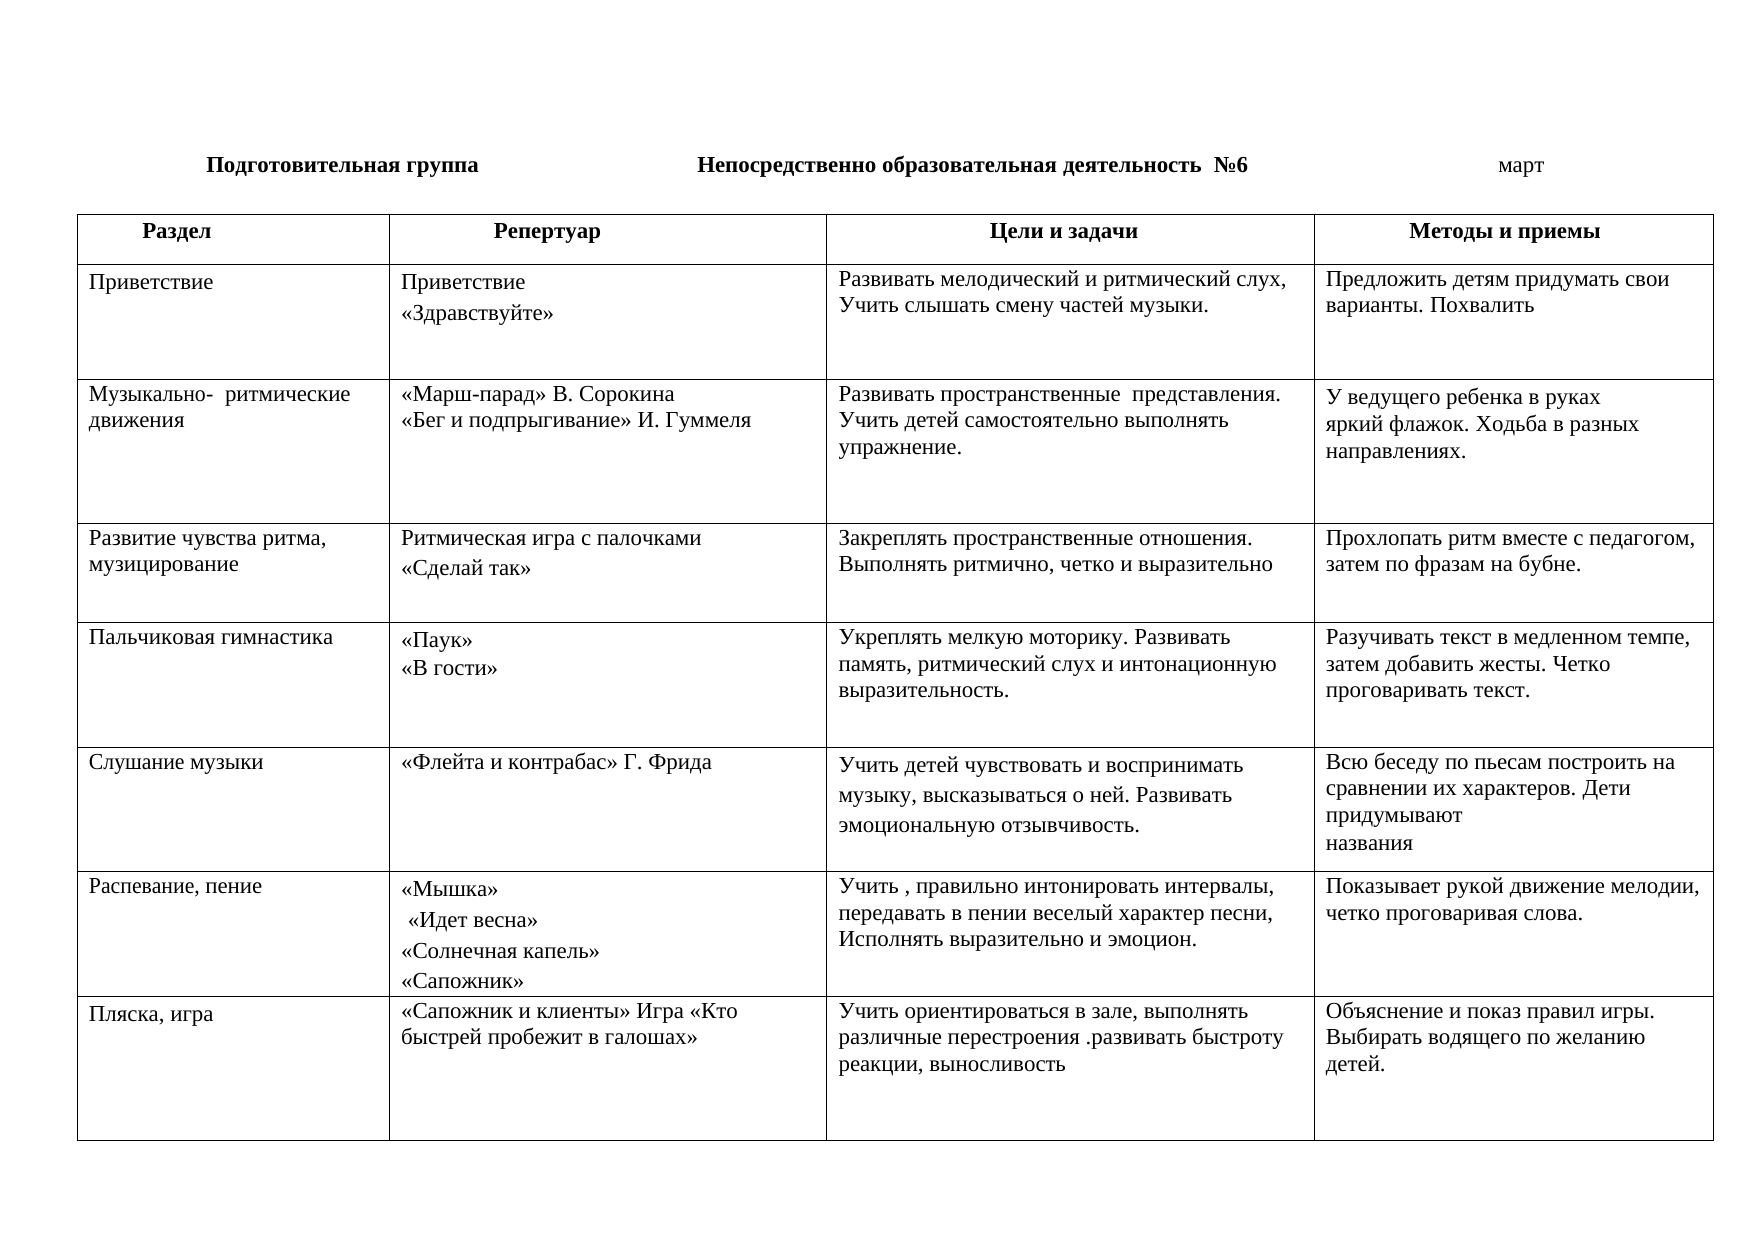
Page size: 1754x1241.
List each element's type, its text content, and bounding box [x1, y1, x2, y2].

table_cell Предложить детям придумать свои варианты. Похвалить [1315, 265, 1713, 379]
table_cell Закреплять пространственные отношения. Выполнять ритмично, четко и выразительно [827, 524, 1314, 622]
table_cell Развивать мелодический и ритмический слух, Учить слышать смену частей музыки. [827, 265, 1314, 379]
table_cell «Марш-парад» В. Сорокина «Бег и подпрыгивание» И. Гуммеля [390, 380, 826, 523]
table_cell Распевание, пение [78, 872, 389, 996]
table_cell Ритмическая игра с палочками «Сделай так» [390, 524, 826, 622]
table_cell Приветствие [78, 265, 389, 379]
table_cell Учить , правильно интонировать интервалы, передавать в пении веселый характер песни, Исполнять выразительно и эмоцион. [827, 872, 1314, 996]
table_cell Прохлопать ритм вместе с педагогом, затем по фразам на бубне. [1315, 524, 1713, 622]
text Подготовительная группа Непосредственно образовательная деятельность №6 март [206, 151, 1725, 178]
table_cell Учить детей чувствовать и воспринимать музыку, высказываться о ней. Развивать эмоциональную отзывчивость. [827, 748, 1314, 871]
table_header Репертуар [390, 215, 826, 264]
table_header Методы и приемы [1315, 215, 1713, 264]
table_cell Объяснение и показ правил игры. Выбирать водящего по желанию детей. [1315, 997, 1713, 1140]
table_cell Всю беседу по пьесам построить на сравнении их характеров. Дети придумывают названия [1315, 748, 1713, 871]
table_cell Слушание музыки [78, 748, 389, 871]
table_cell Пляска, игра [78, 997, 389, 1140]
table_cell «Флейта и контрабас» Г. Фрида [390, 748, 826, 871]
table_header Раздел [78, 215, 389, 264]
table_cell Развитие чувства ритма, музицирование [78, 524, 389, 622]
table_cell Развивать пространственные представления. Учить детей самостоятельно выполнять упражнение. [827, 380, 1314, 523]
table_cell У ведущего ребенка в руках яркий флажок. Ходьба в разных направлениях. [1315, 380, 1713, 523]
table_cell Показывает рукой движение мелодии, четко проговаривая слова. [1315, 872, 1713, 996]
table_cell «Сапожник и клиенты» Игра «Кто быстрей пробежит в галошах» [390, 997, 826, 1140]
table_cell «Паук» «В гости» [390, 623, 826, 747]
table_cell Разучивать текст в медленном темпе, затем добавить жесты. Четко проговаривать текст. [1315, 623, 1713, 747]
table_cell Пальчиковая гимнастика [78, 623, 389, 747]
table_cell Укреплять мелкую моторику. Развивать память, ритмический слух и интонационную выразительность. [827, 623, 1314, 747]
table_cell Учить ориентироваться в зале, выполнять различные перестроения .развивать быстроту реакции, выносливость [827, 997, 1314, 1140]
table_cell Приветствие «Здравствуйте» [390, 265, 826, 379]
table_cell Музыкально- ритмические движения [78, 380, 389, 523]
table_cell «Мышка» «Идет весна» «Солнечная капель» «Сапожник» [390, 872, 826, 996]
table_header Цели и задачи [827, 215, 1314, 264]
